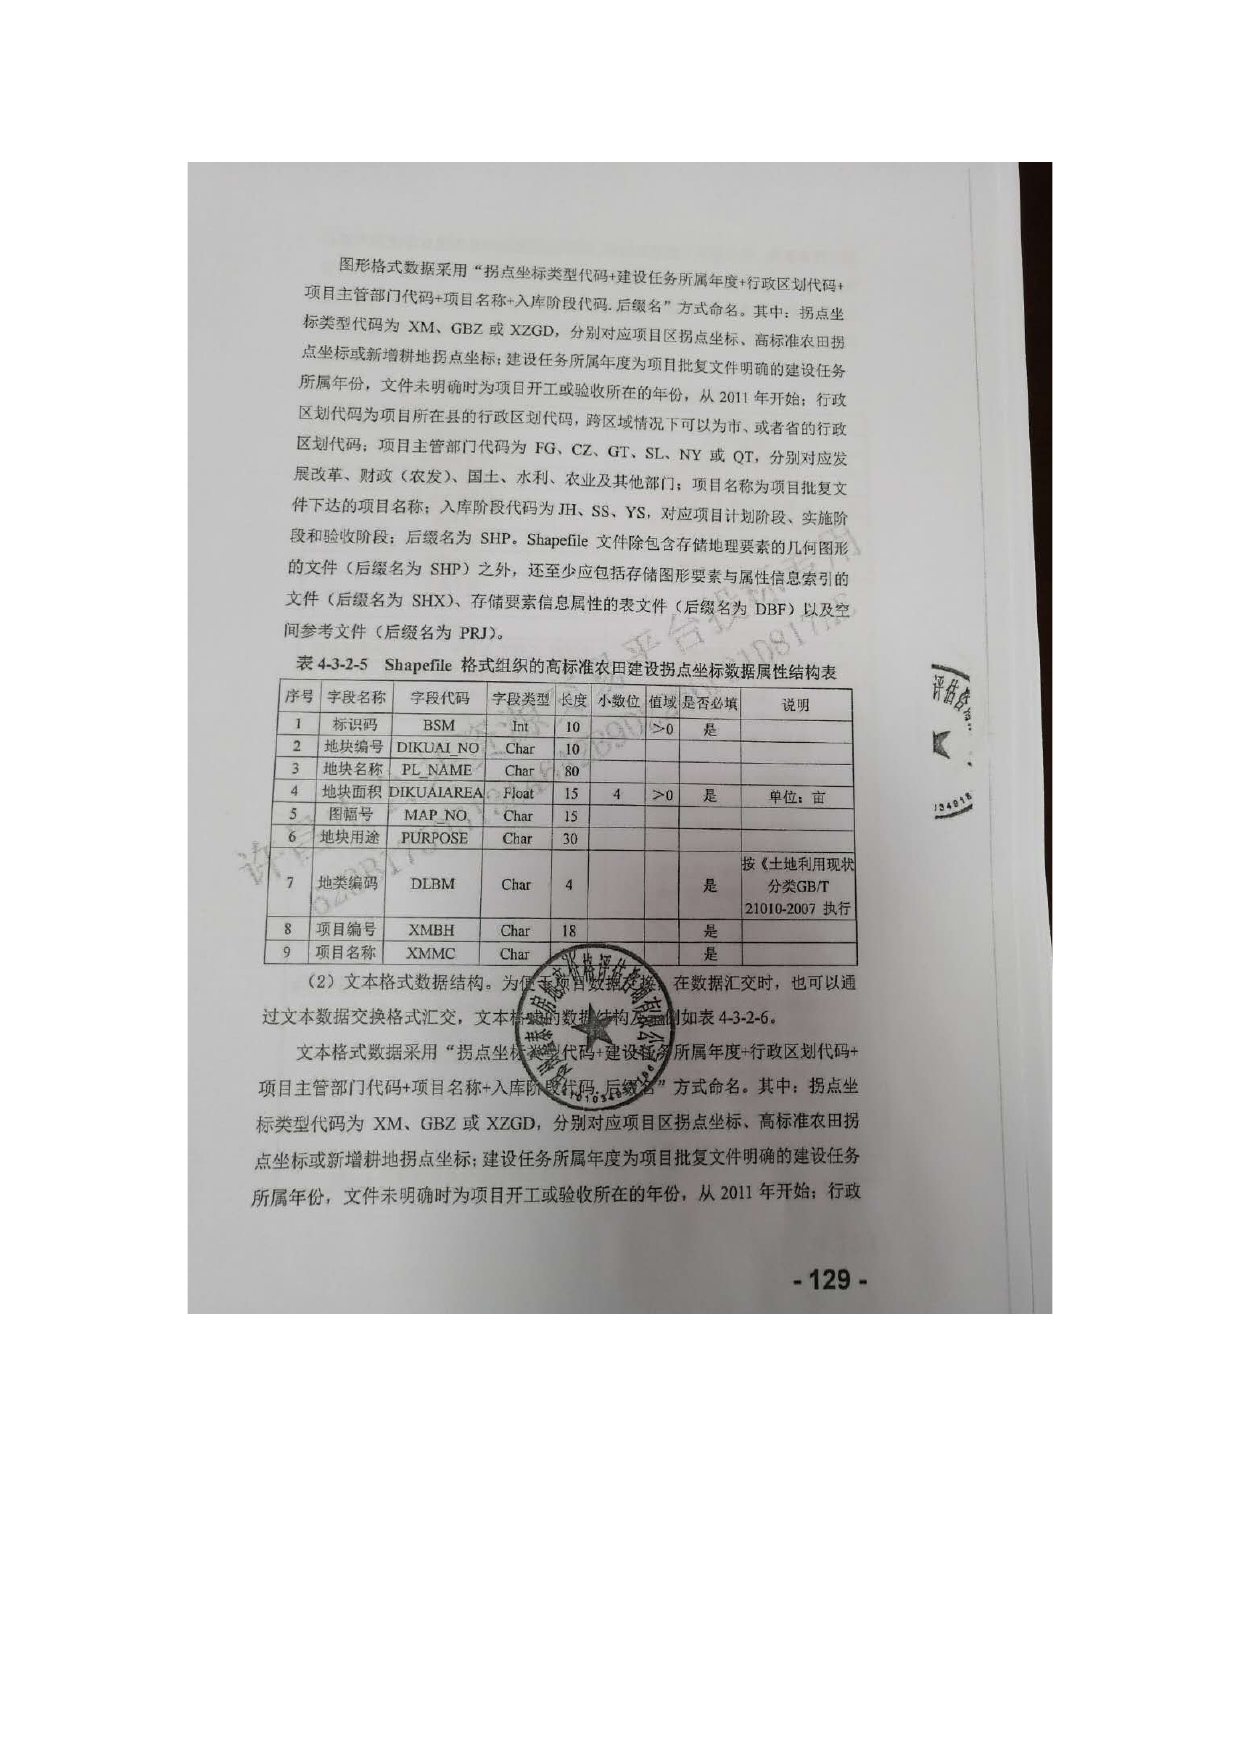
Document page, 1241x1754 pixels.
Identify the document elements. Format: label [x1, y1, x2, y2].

picture [187, 162, 1053, 1314]
